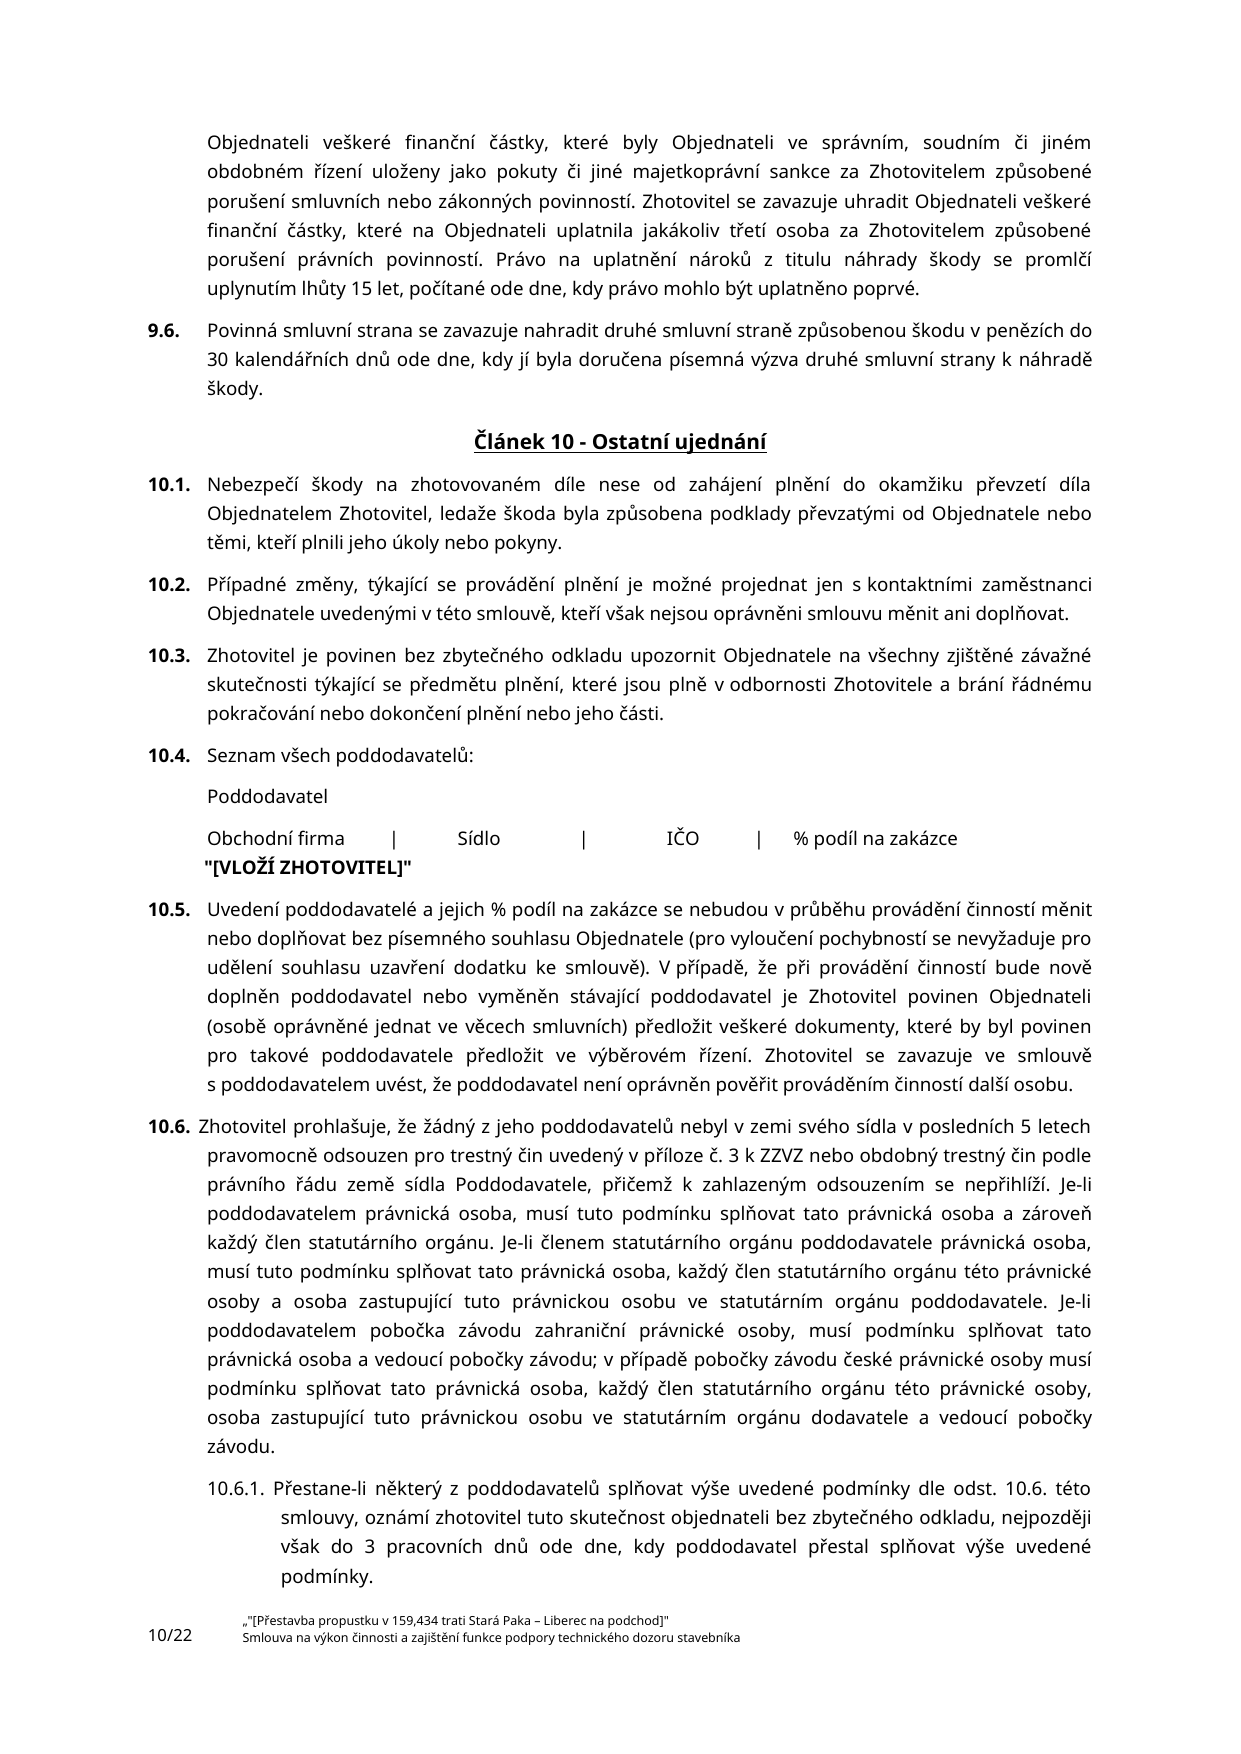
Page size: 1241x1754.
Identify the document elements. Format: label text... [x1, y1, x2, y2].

text 10.3. Zhotovitel je povinen bez zbytečného odkladu upozornit Objednatele na všechny zjištěné závažné skutečnosti týkající se předmětu plnění, které jsou plně v odbornosti Zhotovitele a brání řádnému pokračování nebo dokončení plnění nebo jeho části. [148, 639, 1092, 726]
text Poddodavatel [204, 781, 1092, 810]
text 10.1. Nebezpečí škody na zhotovovaném díle nese od zahájení plnění do okamžiku převzetí díla Objednatelem Zhotovitel, ledaže škoda byla způsobena podklady převzatými od Objednatele nebo těmi, kteří plnili jeho úkoly nebo pokyny. [148, 468, 1092, 556]
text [148, 126, 1092, 301]
text Obchodní firma | Sídlo | IČO | % podíl na zakázce [151, 822, 1092, 851]
text 10.6. Zhotovitel prohlašuje, že žádný z jeho poddodavatelů nebyl v zemi svého sídla v posledních 5 letech pravomocně odsouzen pro trestný čin uvedený v příloze č. 3 k ZZVZ nebo obdobný trestný čin podle právního řádu země sídla Poddodavatele, přičemž k zahlazeným odsouzením se nepřihlíží. Je-li poddodavatelem právnická osoba, musí tuto podmínku splňovat tato právnická osoba a zároveň každý člen statutárního orgánu. Je-li členem statutárního orgánu poddodavatele právnická osoba, musí tuto podmínku splňovat tato právnická osoba, každý člen statutárního orgánu této právnické osoby a osoba zastupující tuto právnickou osobu ve statutárním orgánu poddodavatele. Je-li poddodavatelem pobočka závodu zahraniční právnické osoby, musí podmínku splňovat tato právnická osoba a vedoucí pobočky závodu; v případě pobočky závodu české právnické osoby musí podmínku splňovat tato právnická osoba, každý člen statutárního orgánu této právnické osoby, osoba zastupující tuto právnickou osobu ve statutárním orgánu dodavatele a vedoucí pobočky závodu. [148, 1110, 1092, 1460]
text 10.5. Uvedení poddodavatelé a jejich % podíl na zakázce se nebudou v průběhu provádění činností měnit nebo doplňovat bez písemného souhlasu Objednatele (pro vyloučení pochybností se nevyžaduje pro udělení souhlasu uzavření dodatku ke smlouvě). V případě, že při provádění činností bude nově doplněn poddodavatel nebo vyměněn stávající poddodavatel je Zhotovitel povinen Objednateli (osobě oprávněné jednat ve věcech smluvních) předložit veškeré dokumenty, které by byl povinen pro takové poddodavatele předložit ve výběrovém řízení. Zhotovitel se zavazuje ve smlouvě s poddodavatelem uvést, že poddodavatel není oprávněn pověřit prováděním činností další osobu. [148, 893, 1092, 1097]
text 10.2. Případné změny, týkající se provádění plnění je možné projednat jen s kontaktními zaměstnanci Objednatele uvedenými v této smlouvě, kteří však nejsou oprávněni smlouvu měnit ani doplňovat. [148, 568, 1092, 626]
text 9.6. Povinná smluvní strana se zavazuje nahradit druhé smluvní straně způsobenou škodu v penězích do 30 kalendářních dnů ode dne, kdy jí byla doručena písemná výzva druhé smluvní strany k náhradě škody. [148, 314, 1092, 401]
text 10.6.1. Přestane-li některý z poddodavatelů splňovat výše uvedené podmínky dle odst. 10.6. této smlouvy, oznámí zhotovitel tuto skutečnost objednateli bez zbytečného odkladu, nejpozději však do 3 pracovních dnů ode dne, kdy poddodavatel přestal splňovat výše uvedené podmínky. [207, 1472, 1092, 1589]
subtitle Článek 10 - Ostatní ujednání [148, 426, 1092, 456]
text "[VLOŽÍ ZHOTOVITEL]" [148, 851, 1092, 881]
text 10.4. Seznam všech poddodavatelů: [148, 739, 1092, 768]
